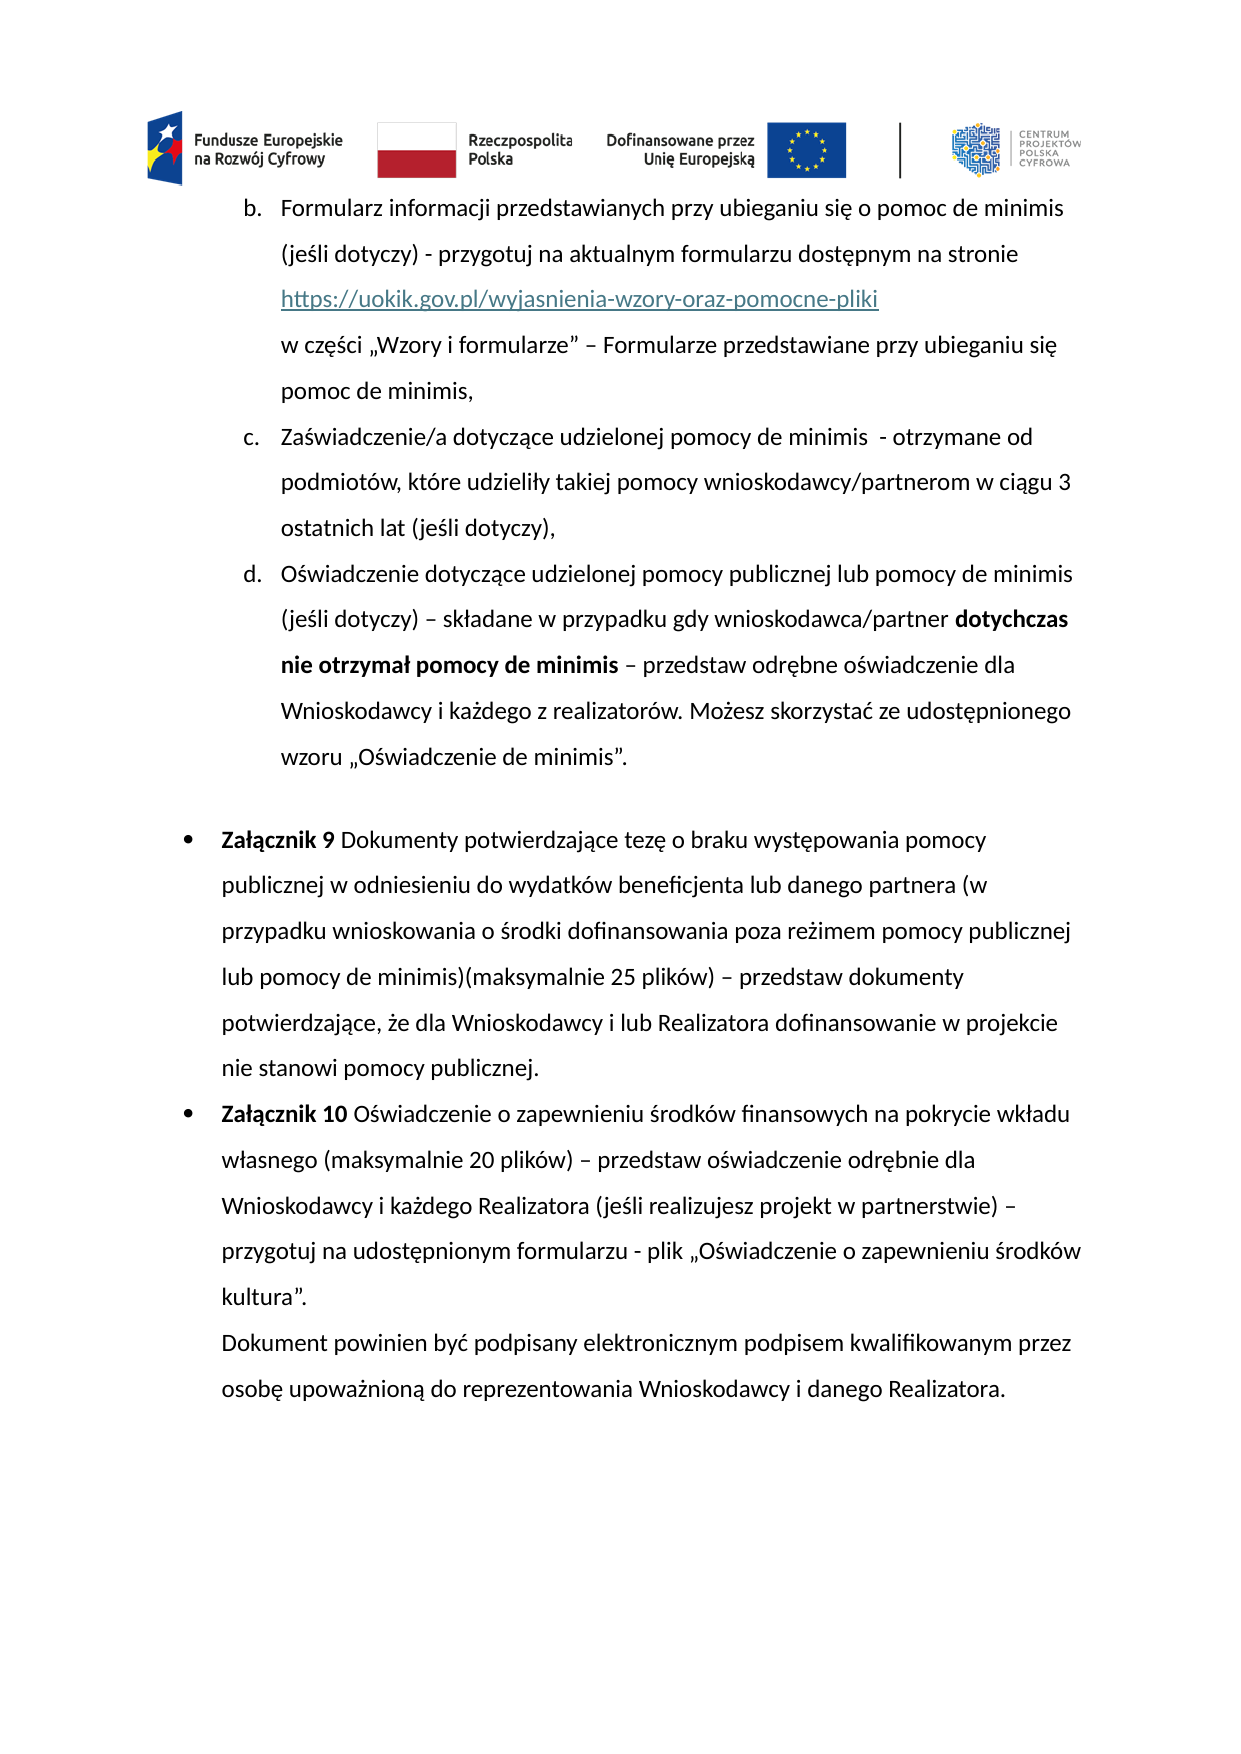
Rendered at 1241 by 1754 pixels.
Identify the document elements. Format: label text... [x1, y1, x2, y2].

text Oświadczenie dotyczące udzielonej pomocy publicznej lub pomocy de minimis (jeśli dotyczy) – składane w przypadku gdy wnioskodawca/partner dotychczas nie otrzymał pomocy de minimis – przedstaw odrębne oświadczenie dla Wnioskodawcy i każdego z realizatorów. Możesz skorzystać ze udostępnionego wzoru „Oświadczenie de minimis”. [243, 558, 1093, 771]
text Formularz informacji przedstawianych przy ubieganiu się o pomoc de minimis (jeśli dotyczy) - przygotuj na aktualnym formularzu dostępnym na stronie https://uokik.gov.pl/wyjasnienia-wzory-oraz-pomocne-pliki [243, 192, 1093, 314]
list Załącznik 10 Oświadczenie o zapewnieniu środków finansowych na pokrycie wkładu własnego (maksymalnie 20 plików) – przedstaw oświadczenie odrębnie dla Wnioskodawcy i każdego Realizatora (jeśli realizujesz projekt w partnerstwie) – przygotuj na udostępnionym formularzu - plik „Oświadczenie o zapewnieniu środków kultura”. Dokument powinien być podpisany elektronicznym podpisem kwalifikowanym przez osobę upoważnioną do reprezentowania Wnioskodawcy i danego Realizatora. [184, 1098, 1093, 1403]
list w części „Wzory i formularze” – Formularze przedstawiane przy ubieganiu się pomoc de minimis, [281, 329, 1093, 405]
list Załącznik 9 Dokumenty potwierdzające tezę o braku występowania pomocy publicznej w odniesieniu do wydatków beneficjenta lub danego partnera (w przypadku wnioskowania o środki dofinansowania poza reżimem pomocy publicznej lub pomocy de minimis)(maksymalnie 25 plików) – przedstaw dokumenty potwierdzające, że dla Wnioskodawcy i lub Realizatora dofinansowanie w projekcie nie stanowi pomocy publicznej. [184, 824, 1093, 1083]
picture [147, 111, 1081, 186]
text Zaświadczenie/a dotyczące udzielonej pomocy de minimis - otrzymane od podmiotów, które udzieliły takiej pomocy wnioskodawcy/partnerom w ciągu 3 ostatnich lat (jeśli dotyczy), [243, 421, 1093, 543]
